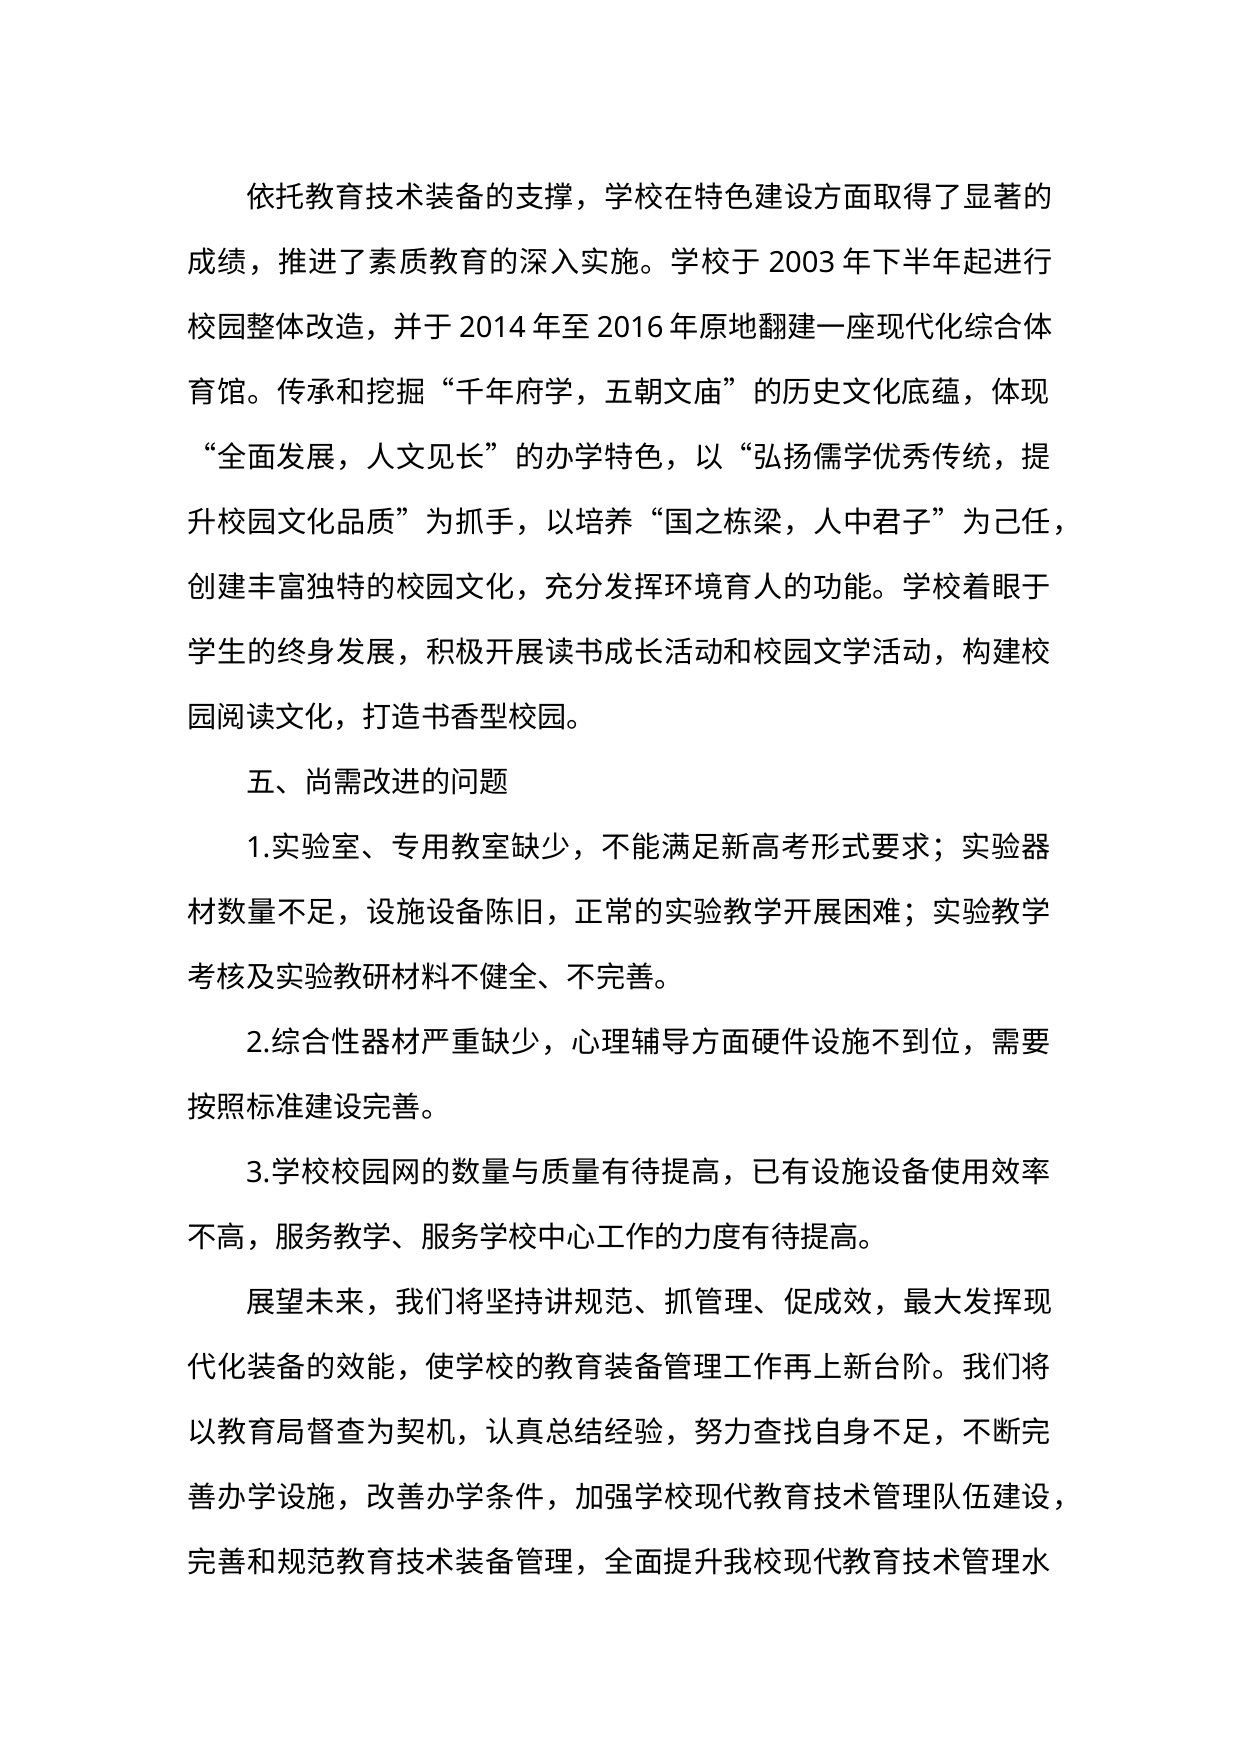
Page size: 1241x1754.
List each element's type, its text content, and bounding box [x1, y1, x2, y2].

text 五、尚需改进的问题 [187, 747, 1053, 812]
text 2.综合性器材严重缺少，心理辅导方面硬件设施不到位，需要按照标准建设完善。 [187, 1007, 1053, 1137]
text 依托教育技术装备的支撑，学校在特色建设方面取得了显著的成绩，推进了素质教育的深入实施。学校于2003年下半年起进行校园整体改造，并于2014年至2016年原地翻建一座现代化综合体育馆。传承和挖掘“千年府学，五朝文庙”的历史文化底蕴，体现 “全面发展，人文见长”的办学特色，以“弘扬儒学优秀传统，提升校园文化品质”为抓手，以培养“国之栋梁，人中君子”为己任，创建丰富独特的校园文化，充分发挥环境育人的功能。学校着眼于学生的终身发展，积极开展读书成长活动和校园文学活动，构建校园阅读文化，打造书香型校园。 [187, 162, 1053, 747]
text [187, 1267, 1053, 1592]
text 3.学校校园网的数量与质量有待提高，已有设施设备使用效率不高，服务教学、服务学校中心工作的力度有待提高。 [187, 1137, 1053, 1267]
text 1.实验室、专用教室缺少，不能满足新高考形式要求；实验器材数量不足，设施设备陈旧，正常的实验教学开展困难；实验教学考核及实验教研材料不健全、不完善。 [187, 812, 1053, 1007]
